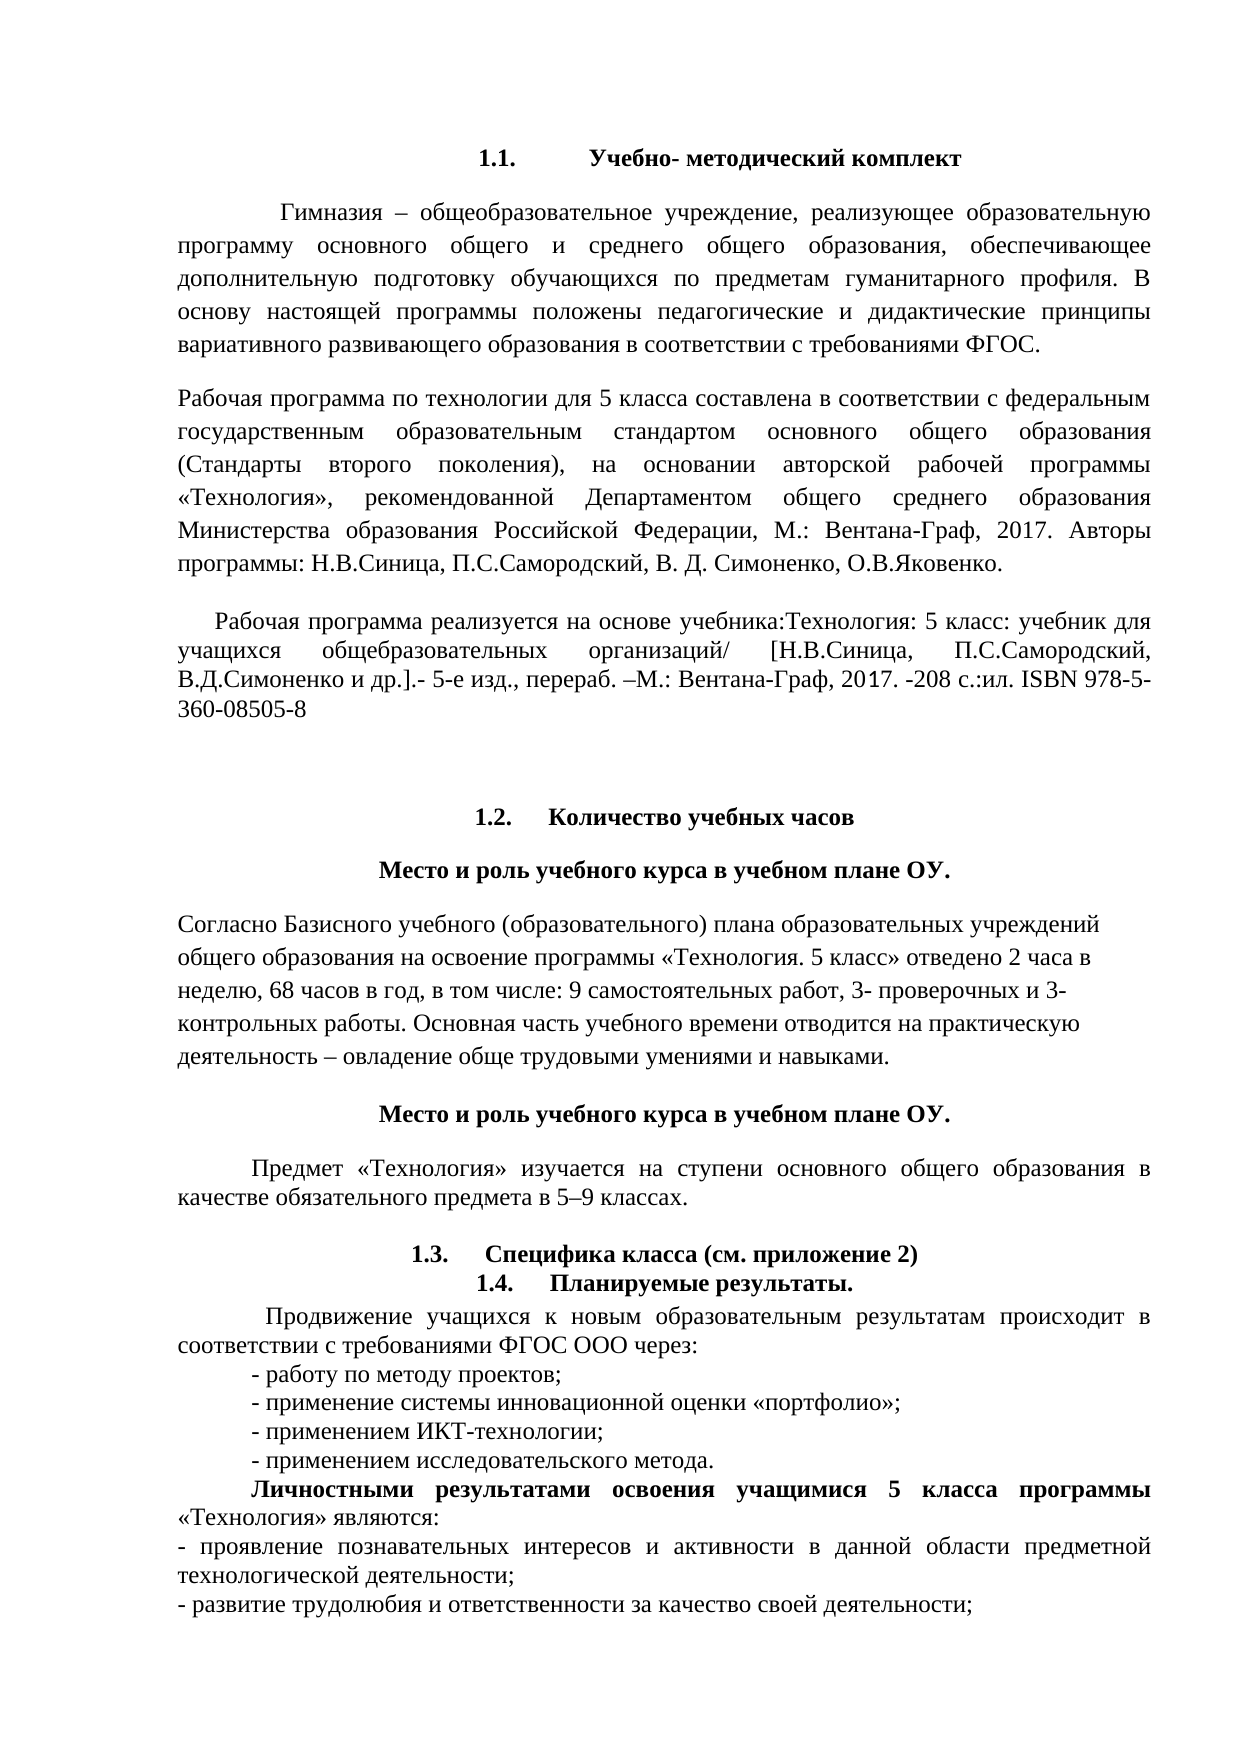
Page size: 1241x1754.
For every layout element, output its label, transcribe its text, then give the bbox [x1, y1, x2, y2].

list - работу по методу проектов; [177, 1359, 1152, 1387]
list Планируемые результаты. [177, 1268, 1152, 1297]
text Предмет «Технология» изучается на ступени основного общего образования в качестве обязательного предмета в 5–9 классах. [177, 1153, 1152, 1211]
text Место и роль учебного курса в учебном плане ОУ. [177, 1099, 1152, 1128]
list Количество учебных часов [177, 802, 1152, 830]
text Гимназия – общеобразовательное учреждение, реализующее образовательную программу основного общего и среднего общего образования, обеспечивающее дополнительную подготовку обучающихся по предметам гуманитарного профиля. В основу настоящей программы положены педагогические и дидактические принципы вариативного развивающего образования в соответствии с требованиями ФГОС. [177, 197, 1152, 358]
text Согласно Базисного учебного (образовательного) плана образовательных учреждений общего образования на освоение программы «Технология. 5 класс» отведено 2 часа в неделю, 68 часов в год, в том числе: 9 самостоятельных работ, 3- проверочных и 3-контрольных работы. Основная часть учебного времени отводится на практическую деятельность – овладение обще трудовыми умениями и навыками. [177, 909, 1152, 1070]
text - развитие трудолюбия и ответственности за качество своей деятельности; [177, 1589, 1152, 1617]
text Рабочая программа реализуется на основе учебника:Технология: 5 класс: учебник для учащихся общебразовательных организаций/ [Н.В.Синица, П.С.Самородский, В.Д.Симоненко и др.].- 5-е изд., перераб. –М.: Вентана-Граф, 2017. -208 с.:ил. ISBN 978-5-360-08505-8 [177, 606, 1152, 723]
list - применением ИКТ-технологии; [177, 1416, 1152, 1445]
list - применение системы инновационной оценки «портфолио»; [177, 1387, 1152, 1416]
text - проявление познавательных интересов и активности в данной области предметной технологической деятельности; [177, 1531, 1152, 1589]
text Личностными результатами освоения учащимися 5 класса программы «Технология» являются: [177, 1474, 1152, 1531]
text Место и роль учебного курса в учебном плане ОУ. [177, 855, 1152, 884]
list - применением исследовательского метода. [177, 1445, 1152, 1474]
list Учебно- методический комплект [214, 143, 1152, 172]
text Рабочая программа по технологии для 5 класса составлена в соответствии с федеральным государственным образовательным стандартом основного общего образования (Стандарты второго поколения), на основании авторской рабочей программы «Технология», рекомендованной Департаментом общего среднего образования Министерства образования Российской Федерации, М.: Вентана-Граф, 2017. Авторы программы: Н.В.Синица, П.С.Самородский, В. Д. Симоненко, О.В.Яковенко. [177, 383, 1152, 577]
list Продвижение учащихся к новым образовательным результатам происходит в соответствии с требованиями ФГОС ООО через: [177, 1301, 1152, 1359]
list Специфика класса (см. приложение 2) [177, 1239, 1152, 1268]
